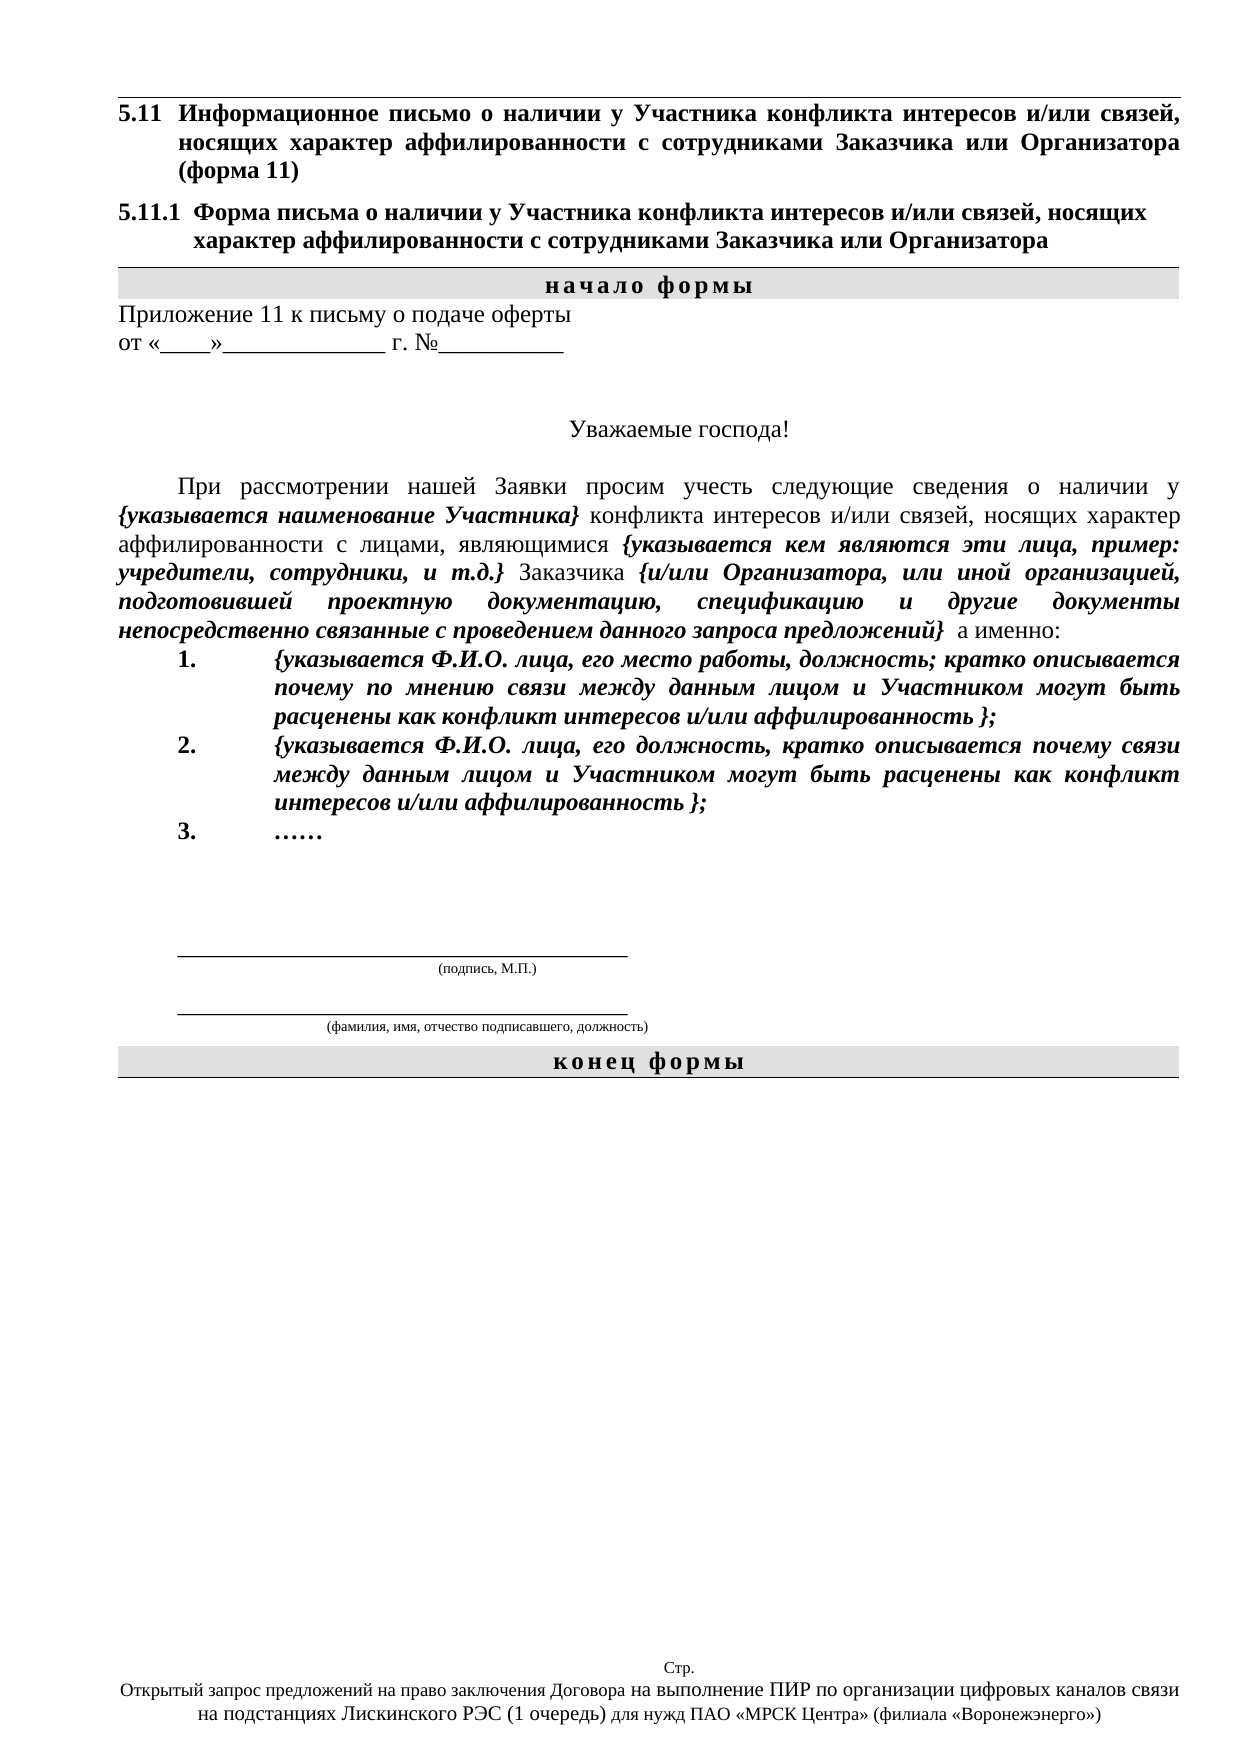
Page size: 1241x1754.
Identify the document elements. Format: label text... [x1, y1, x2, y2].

list {указывается Ф.И.О. лица, его место работы, должность; кратко описывается почему по мнению связи между данным лицом и Участником могут быть расценены как конфликт интересов и/или аффилированность }; [177, 644, 1181, 730]
text конец формы [118, 1046, 1179, 1077]
text Приложение 11 к письму о подаче оферты от «____»_____________ г. №__________ [118, 299, 1181, 356]
text (подпись, М.П.) [118, 960, 797, 989]
text начало формы [118, 268, 1179, 299]
text При рассмотрении нашей Заявки просим учесть следующие сведения о наличии у {указывается наименование Участника} конфликта интересов и/или связей, носящих характер аффилированности с лицами, являющимися {указывается кем являются эти лица, пример: учредители, сотрудники, и т.д.} Заказчика {и/или Организатора, или иной организацией, подготовившей проектную документацию, спецификацию и другие документы непосредственно связанные с проведением данного запроса предложений} а именно: [118, 471, 1181, 644]
text ____________________________________ [118, 931, 1181, 960]
text (фамилия, имя, отчество подписавшего, должность) [118, 1017, 797, 1046]
list …… [177, 816, 1181, 845]
subtitle Информационное письмо о наличии у Участника конфликта интересов и/или связей, носящих характер аффилированности с сотрудниками Заказчика или Организатора (форма 11) [118, 98, 1181, 184]
text Уважаемые господа! [118, 414, 1181, 442]
list {указывается Ф.И.О. лица, его должность, кратко описывается почему связи между данным лицом и Участником могут быть расценены как конфликт интересов и/или аффилированность }; [177, 730, 1181, 816]
subtitle Форма письма о наличии у Участника конфликта интересов и/или связей, носящих характер аффилированности с сотрудниками Заказчика или Организатора [118, 197, 1181, 254]
text ____________________________________ [118, 989, 1181, 1017]
